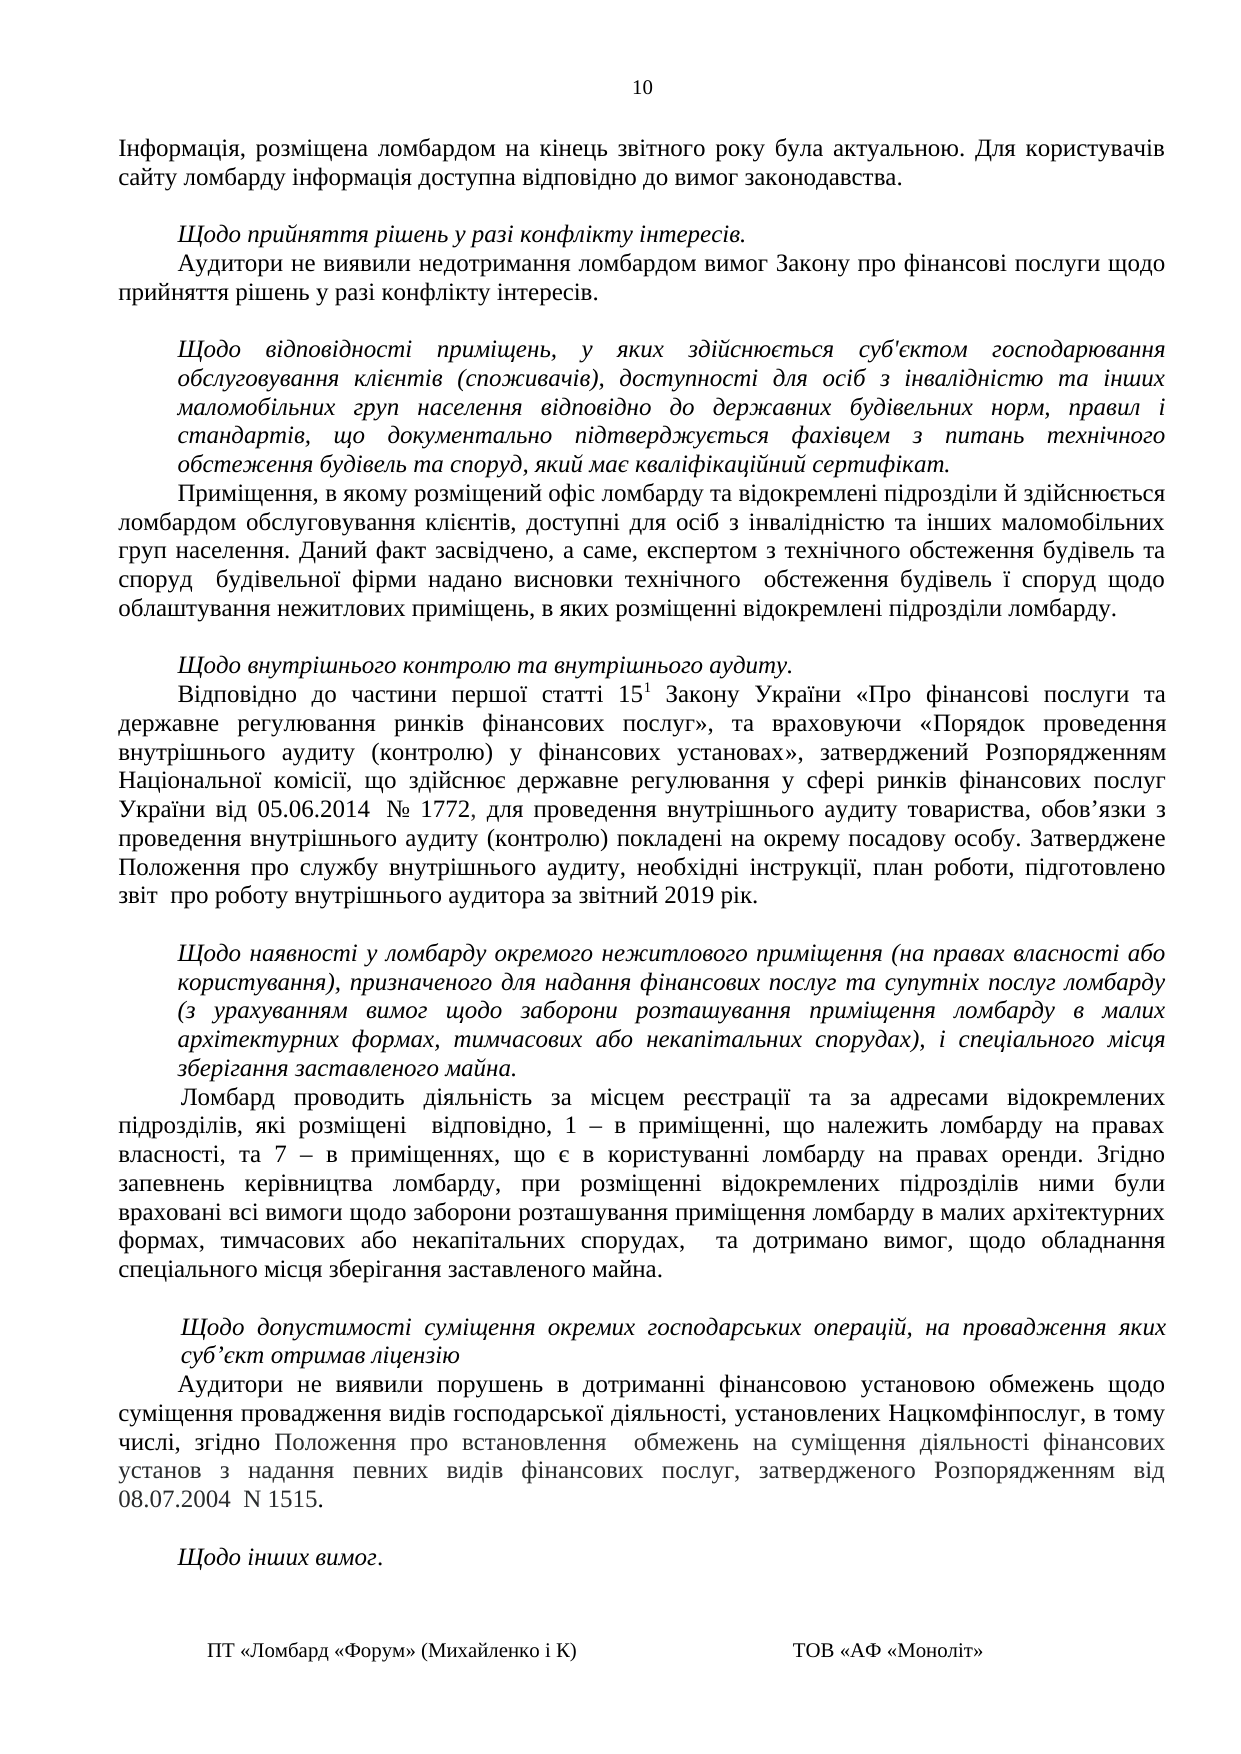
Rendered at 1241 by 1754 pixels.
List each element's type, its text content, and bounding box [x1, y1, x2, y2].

text Щодо наявності у ломбарду окремого нежитлового приміщення (на правах власності або користування), призначеного для надання фінансових послуг та супутніх послуг ломбарду (з урахуванням вимог щодо заборони розташування приміщення ломбарду в малих архітектурних формах, тимчасових або некапітальних спорудах), і спеціального місця зберігання заставленого майна. [177, 938, 1166, 1082]
text Щодо прийняття рішень у разі конфлікту інтересів. [118, 219, 1166, 248]
text Аудитори не виявили порушень в дотриманні фінансовою установою обмежень щодо суміщення провадження видів господарської діяльності, установлених Нацкомфінпослуг, в тому числі, згідно Положення про встановлення обмежень на суміщення діяльності фінансових установ з надання певних видів фінансових послуг, затвердженого Розпорядженням від 08.07.2004 N 1515. [118, 1369, 1166, 1513]
text Щодо інших вимог. [118, 1542, 1166, 1570]
text Ломбард проводить діяльність за місцем реєстрації та за адресами відокремлених підрозділів, які розміщені відповідно, 1 – в приміщенні, що належить ломбарду на правах власності, та 7 – в приміщеннях, що є в користуванні ломбарду на правах оренди. Згідно запевнень керівництва ломбарду, при розміщенні відокремлених підрозділів ними були враховані всі вимоги щодо заборони розташування приміщення ломбарду в малих архітектурних формах, тимчасових або некапітальних спорудах, та дотримано вимог, щодо обладнання спеціального місця зберігання заставленого майна. [118, 1082, 1166, 1283]
text Аудитори не виявили недотримання ломбардом вимог Закону про фінансові послуги щодо прийняття рішень у разі конфлікту інтересів. [118, 248, 1166, 305]
text Відповідно до частини першої статті 151 Закону України «Про фінансові послуги та державне регулювання ринків фінансових послуг», та враховуючи «Порядок проведення внутрішнього аудиту (контролю) у фінансових установах», затверджений Розпорядженням Національної комісії, що здійснює державне регулювання у сфері ринків фінансових послуг України від 05.06.2014 № 1772, для проведення внутрішнього аудиту товариства, обов’язки з проведення внутрішнього аудиту (контролю) покладені на окрему посадову особу. Затверджене Положення про службу внутрішнього аудиту, необхідні інструкції, план роботи, підготовлено звіт про роботу внутрішнього аудитора за звітний 2019 рік. [118, 679, 1166, 909]
text Щодо відповідності приміщень, у яких здійснюється суб'єктом господарювання обслуговування клієнтів (споживачів), доступності для осіб з інвалідністю та інших маломобільних груп населення відповідно до державних будівельних норм, правил і стандартів, що документально підтверджується фахівцем з питань технічного обстеження будівель та споруд, який має кваліфікаційний сертифікат. [177, 334, 1166, 478]
text Щодо внутрішнього контролю та внутрішнього аудиту. [118, 650, 1166, 679]
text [118, 133, 1166, 190]
text Приміщення, в якому розміщений офіс ломбарду та відокремлені підрозділи й здійснюється ломбардом обслуговування клієнтів, доступні для осіб з інвалідністю та інших маломобільних груп населення. Даний факт засвідчено, а саме, експертом з технічного обстеження будівель та споруд будівельної фірми надано висновки технічного обстеження будівель ї споруд щодо облаштування нежитлових приміщень, в яких розміщенні відокремлені підрозділи ломбарду. [118, 478, 1166, 622]
text Щодо допустимості суміщення окремих господарських операцій, на провадження яких суб’єкт отримав ліцензію [181, 1312, 1166, 1369]
